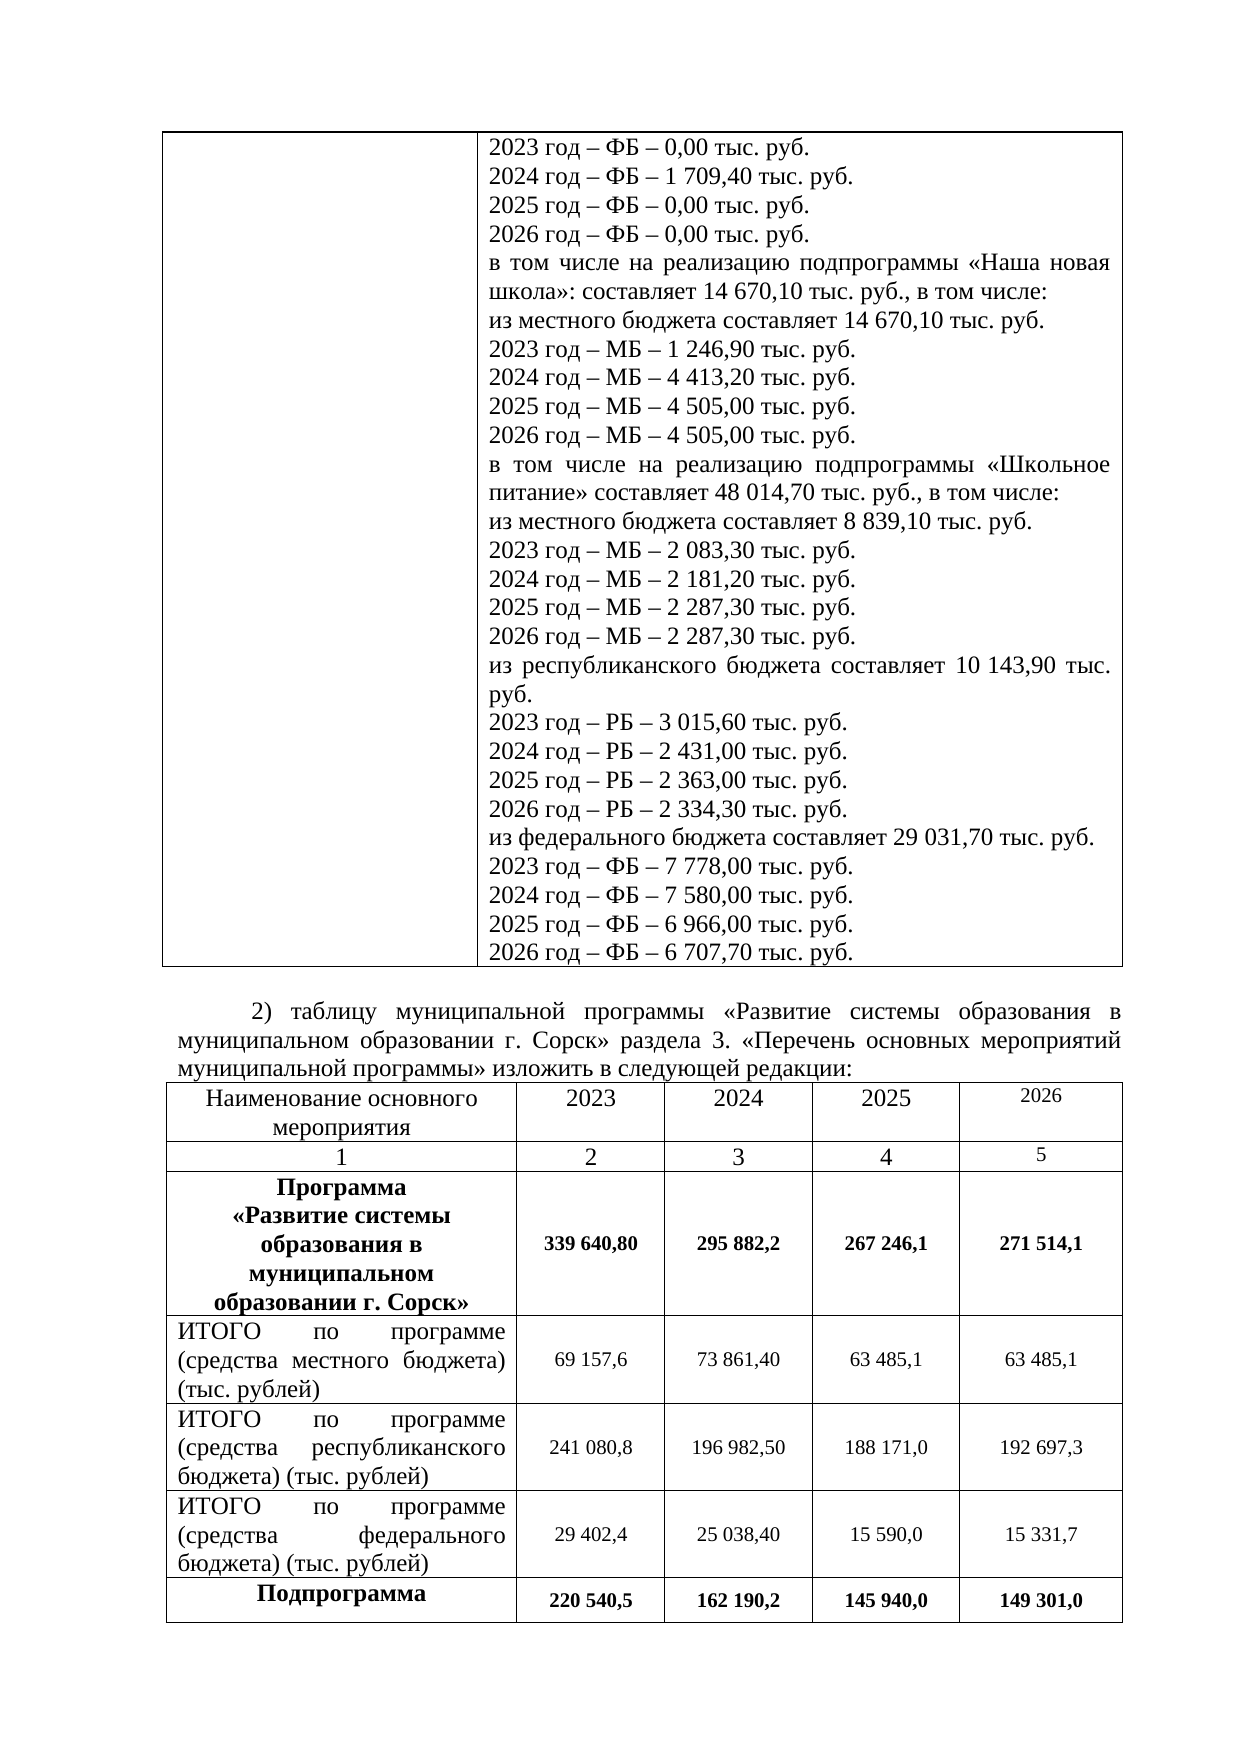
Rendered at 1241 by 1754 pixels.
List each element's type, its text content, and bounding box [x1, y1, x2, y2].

table_cell 63 485,1 [960, 1316, 1122, 1403]
table_cell ИТОГО по программе (средства местного бюджета) (тыс. рублей) [167, 1316, 516, 1403]
table_header 2025 [813, 1083, 959, 1141]
table_cell 63 485,1 [813, 1316, 959, 1403]
table_cell 267 246,1 [813, 1172, 959, 1315]
table_cell 162 190,2 [665, 1578, 812, 1622]
table_cell 271 514,1 [960, 1172, 1122, 1315]
table_cell Программа «Развитие системы образования в муниципальном образовании г. Сорск» [167, 1172, 516, 1315]
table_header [478, 133, 1122, 966]
table_cell 196 982,50 [665, 1404, 812, 1490]
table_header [163, 133, 477, 966]
table_cell 15 590,0 [813, 1491, 959, 1577]
table_cell 1 [167, 1142, 516, 1171]
table_header 2023 [517, 1083, 664, 1141]
table_cell 73 861,40 [665, 1316, 812, 1403]
table_cell 188 171,0 [813, 1404, 959, 1490]
table_cell ИТОГО по программе (средства федерального бюджета) (тыс. рублей) [167, 1491, 516, 1577]
text 2) таблицу муниципальной программы «Развитие системы образования в муниципальном образовании г. Сорск» раздела 3. «Перечень основных мероприятий муниципальной программы» изложить в следующей редакции: [177, 996, 1122, 1082]
table_cell 3 [665, 1142, 812, 1171]
table_cell 15 331,7 [960, 1491, 1122, 1577]
table_cell 25 038,40 [665, 1491, 812, 1577]
table_cell 5 [960, 1142, 1122, 1171]
table_cell 241 080,8 [517, 1404, 664, 1490]
table_cell 149 301,0 [960, 1578, 1122, 1622]
table_cell 69 157,6 [517, 1316, 664, 1403]
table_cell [167, 1578, 516, 1622]
table_header Наименование основного мероприятия [167, 1083, 516, 1141]
table_cell 29 402,4 [517, 1491, 664, 1577]
table_cell 339 640,80 [517, 1172, 664, 1315]
table_header 2026 [960, 1083, 1122, 1141]
table_cell 145 940,0 [813, 1578, 959, 1622]
table_cell 295 882,2 [665, 1172, 812, 1315]
table_cell 2 [517, 1142, 664, 1171]
table_cell 220 540,5 [517, 1578, 664, 1622]
table_cell 192 697,3 [960, 1404, 1122, 1490]
table_header 2024 [665, 1083, 812, 1141]
table_cell ИТОГО по программе (средства республиканского бюджета) (тыс. рублей) [167, 1404, 516, 1490]
table_cell 4 [813, 1142, 959, 1171]
